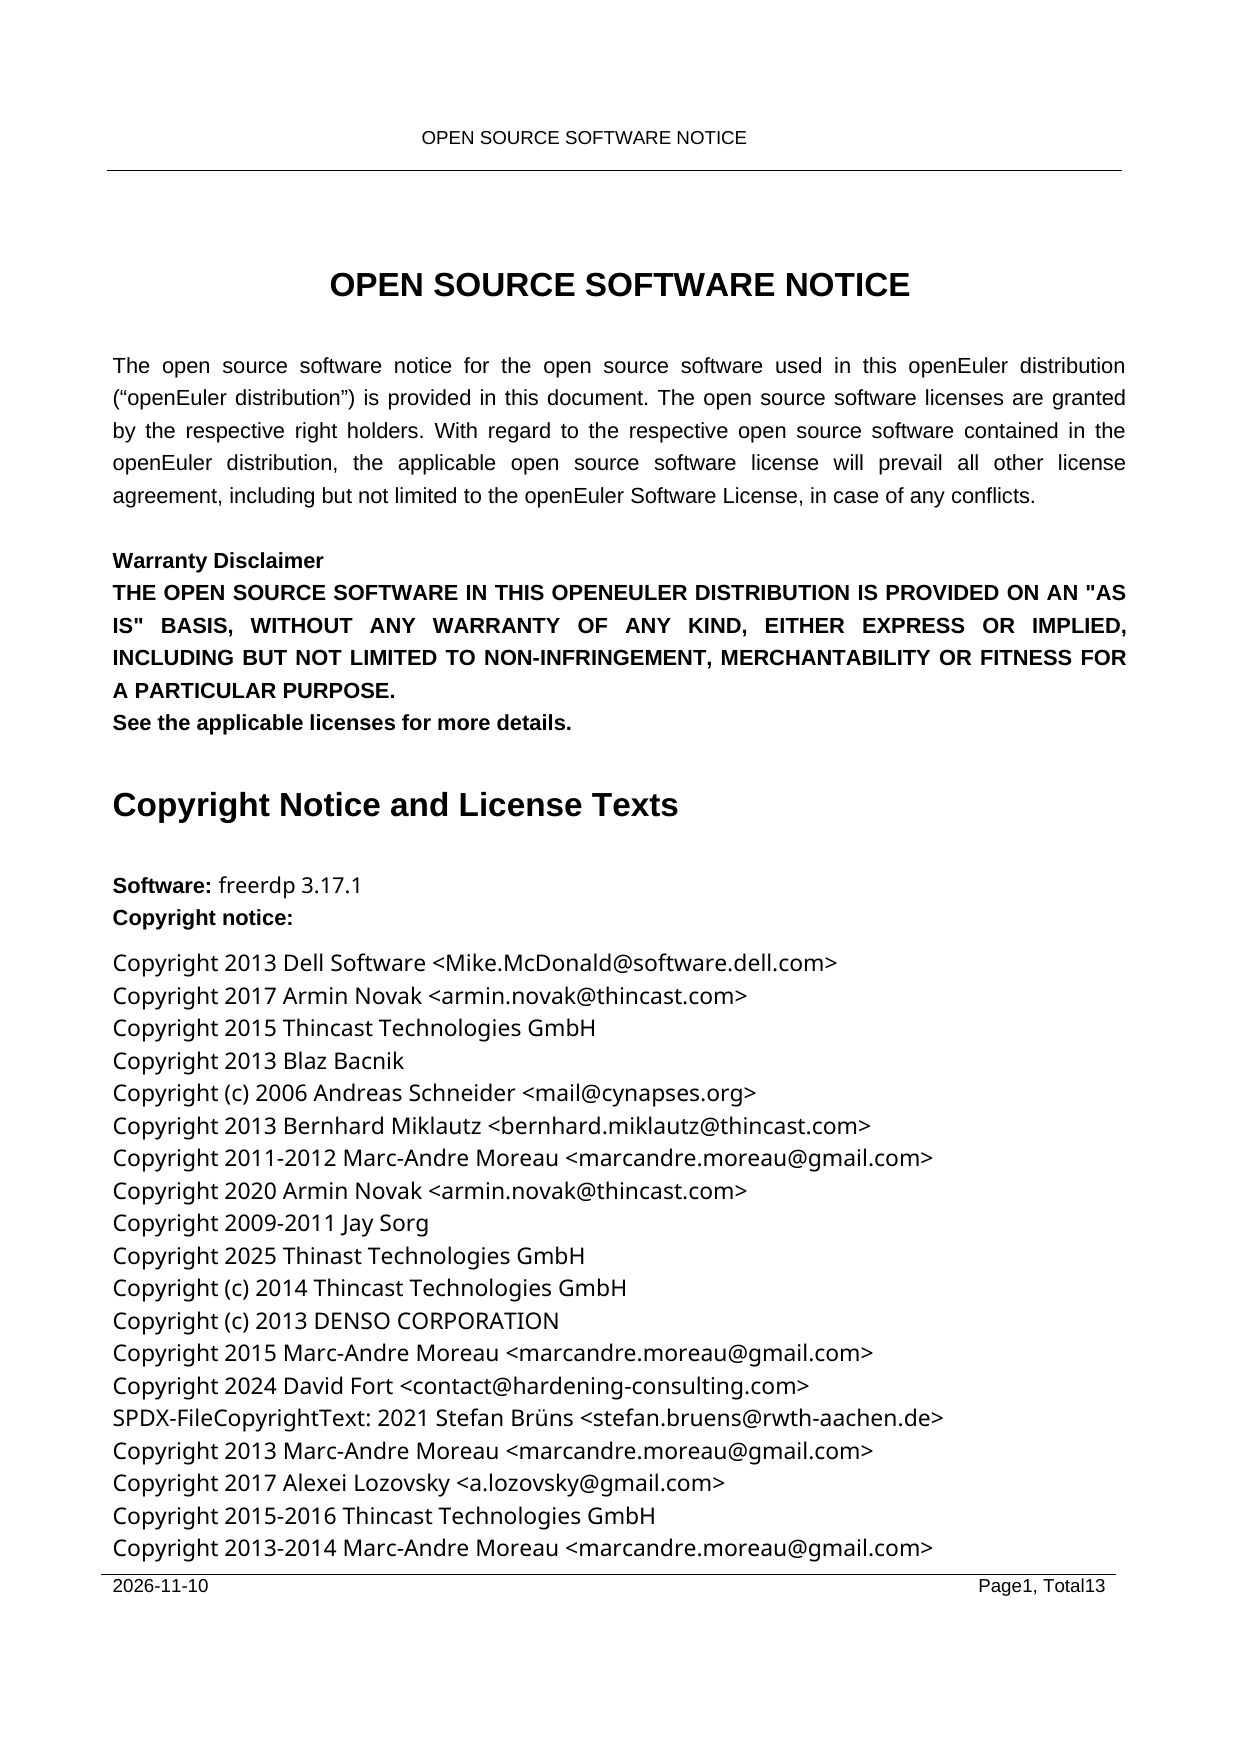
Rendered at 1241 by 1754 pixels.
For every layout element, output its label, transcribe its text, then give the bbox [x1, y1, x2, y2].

text The open source software notice for the open source software used in this openEuler distribution (“openEuler distribution”) is provided in this document. The open source software licenses are granted by the respective right holders. With regard to the respective open source software contained in the openEuler distribution, the applicable open source software license will prevail all other license agreement, including but not limited to the openEuler Software License, in case of any conflicts. [112, 349, 1128, 511]
text Warranty Disclaimer [112, 544, 1128, 576]
title Software: freerdp 3.17.1 [112, 869, 1128, 901]
text Copyright Notice and License Texts [112, 771, 1128, 836]
text OPEN SOURCE SOFTWARE NOTICE [112, 251, 1128, 316]
text THE OPEN SOURCE SOFTWARE IN THIS OPENEULER DISTRIBUTION IS PROVIDED ON AN "AS IS" BASIS, WITHOUT ANY WARRANTY OF ANY KIND, EITHER EXPRESS OR IMPLIED, INCLUDING BUT NOT LIMITED TO NON-INFRINGEMENT, MERCHANTABILITY OR FITNESS FOR A PARTICULAR PURPOSE. See the applicable licenses for more details. [112, 576, 1128, 739]
text Copyright notice: [112, 901, 1128, 934]
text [112, 947, 1128, 1564]
